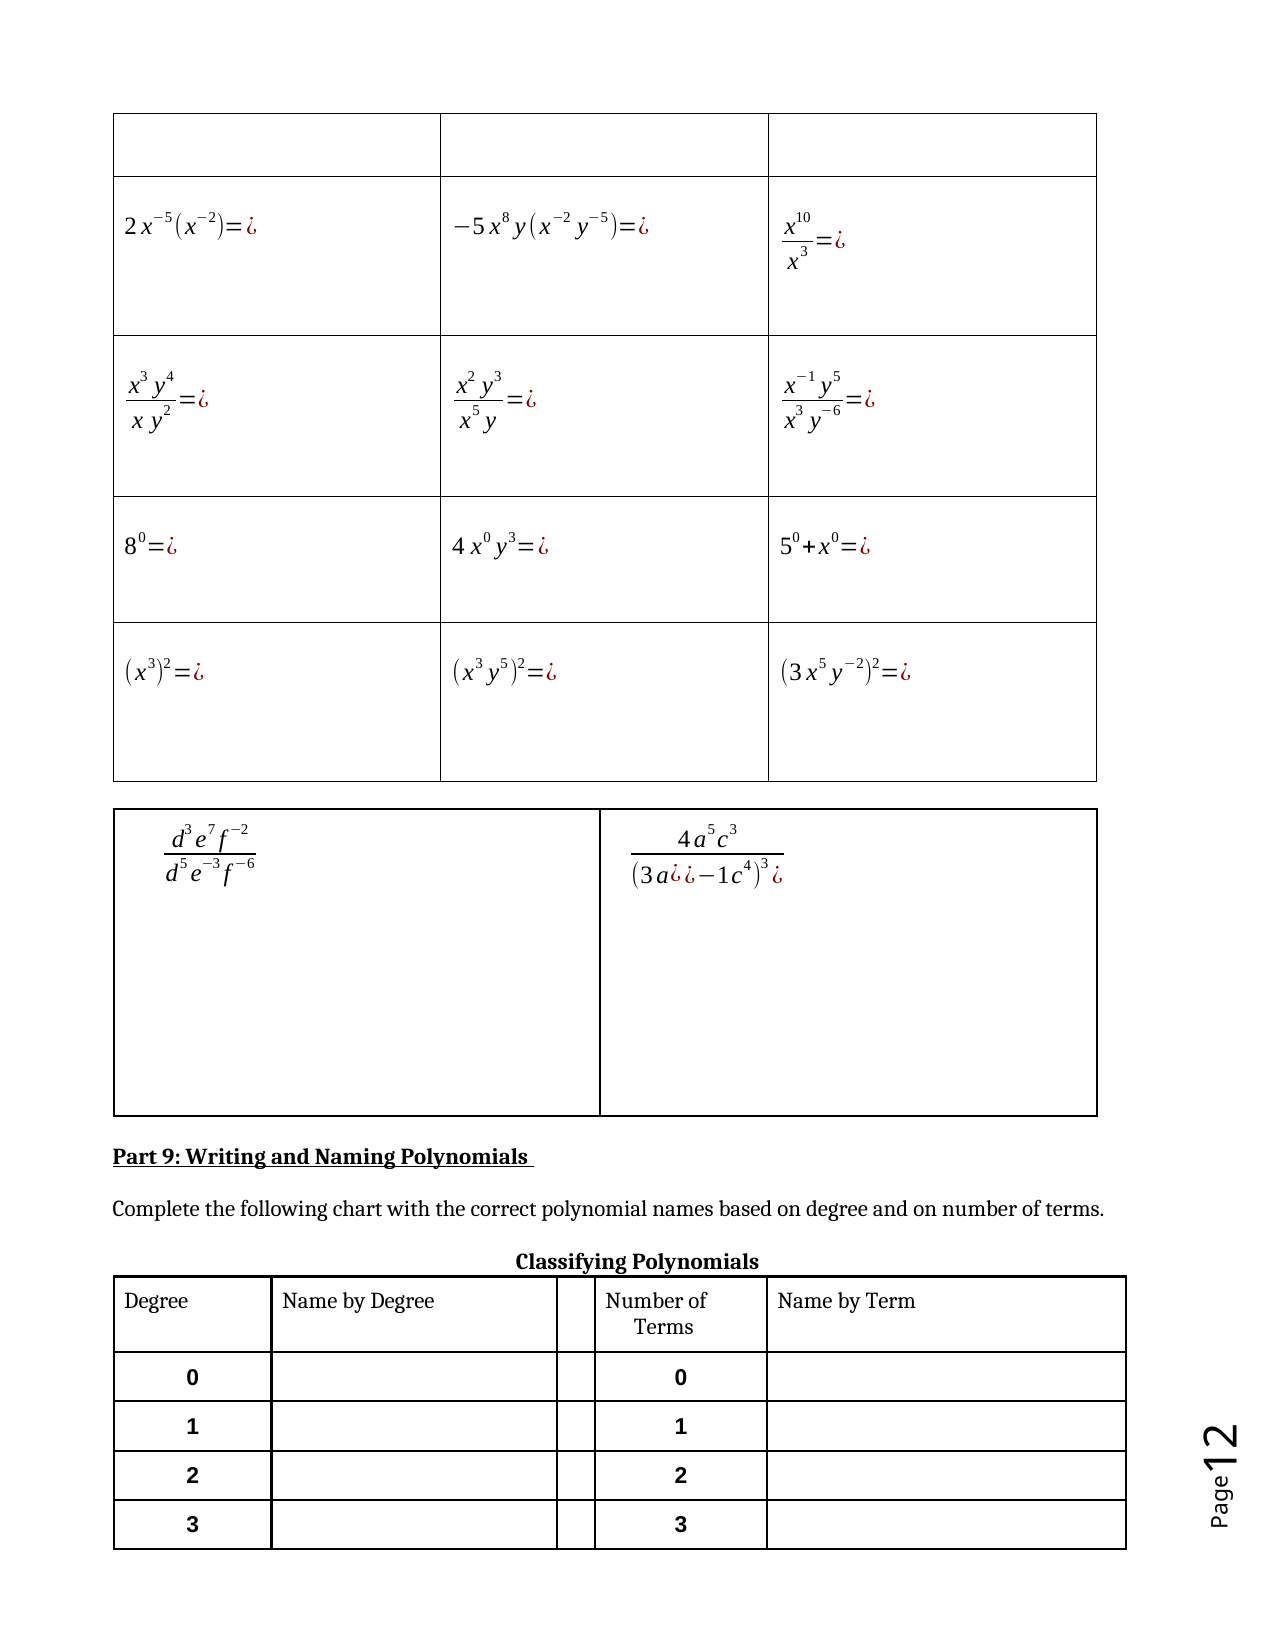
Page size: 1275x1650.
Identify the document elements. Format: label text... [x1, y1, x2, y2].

table_header Number of Terms [596, 1278, 766, 1351]
table_header Degree [115, 1278, 270, 1351]
table_cell [768, 1501, 1125, 1548]
table_cell [114, 114, 440, 176]
table_cell [441, 623, 768, 781]
table_cell [441, 114, 768, 176]
table_cell [273, 1501, 556, 1548]
table_header Name by Term [768, 1278, 1125, 1351]
table_cell [558, 1353, 594, 1400]
table_cell 2 [115, 1452, 270, 1499]
table_cell 2 [596, 1452, 766, 1499]
table_cell [273, 1353, 556, 1400]
table_cell 0 [596, 1353, 766, 1400]
table_cell [769, 336, 1096, 496]
table_cell [558, 1501, 594, 1548]
table_cell 3 [115, 1501, 270, 1548]
table_cell [768, 1353, 1125, 1400]
text Complete the following chart with the correct polynomial names based on degree and on number of terms. [112, 1196, 1162, 1223]
table_cell 0 [115, 1353, 270, 1400]
table_cell [273, 1402, 556, 1449]
table_header [558, 1278, 594, 1351]
table_cell [441, 177, 768, 335]
table_cell [769, 177, 1096, 335]
table_cell [769, 623, 1096, 781]
table_cell [114, 336, 440, 496]
table_cell [768, 1452, 1125, 1499]
text Part 9: Writing and Naming Polynomials [112, 1143, 1162, 1170]
table_header Name by Degree [273, 1278, 556, 1351]
table_cell 1 [596, 1402, 766, 1449]
table_cell [558, 1452, 594, 1499]
table_cell [769, 114, 1096, 176]
table_cell [441, 497, 768, 622]
table_cell [769, 497, 1096, 622]
table_cell 1 [115, 1402, 270, 1449]
text Classifying Polynomials [112, 1249, 1162, 1275]
table_cell [441, 336, 768, 496]
table_cell [273, 1452, 556, 1499]
table_header [601, 810, 1096, 1115]
table_cell [558, 1402, 594, 1449]
table_cell [768, 1402, 1125, 1449]
table_cell [114, 497, 440, 622]
table_cell 3 [596, 1501, 766, 1548]
table_header [115, 810, 599, 1115]
table_cell [114, 623, 440, 781]
table_cell [114, 177, 440, 335]
